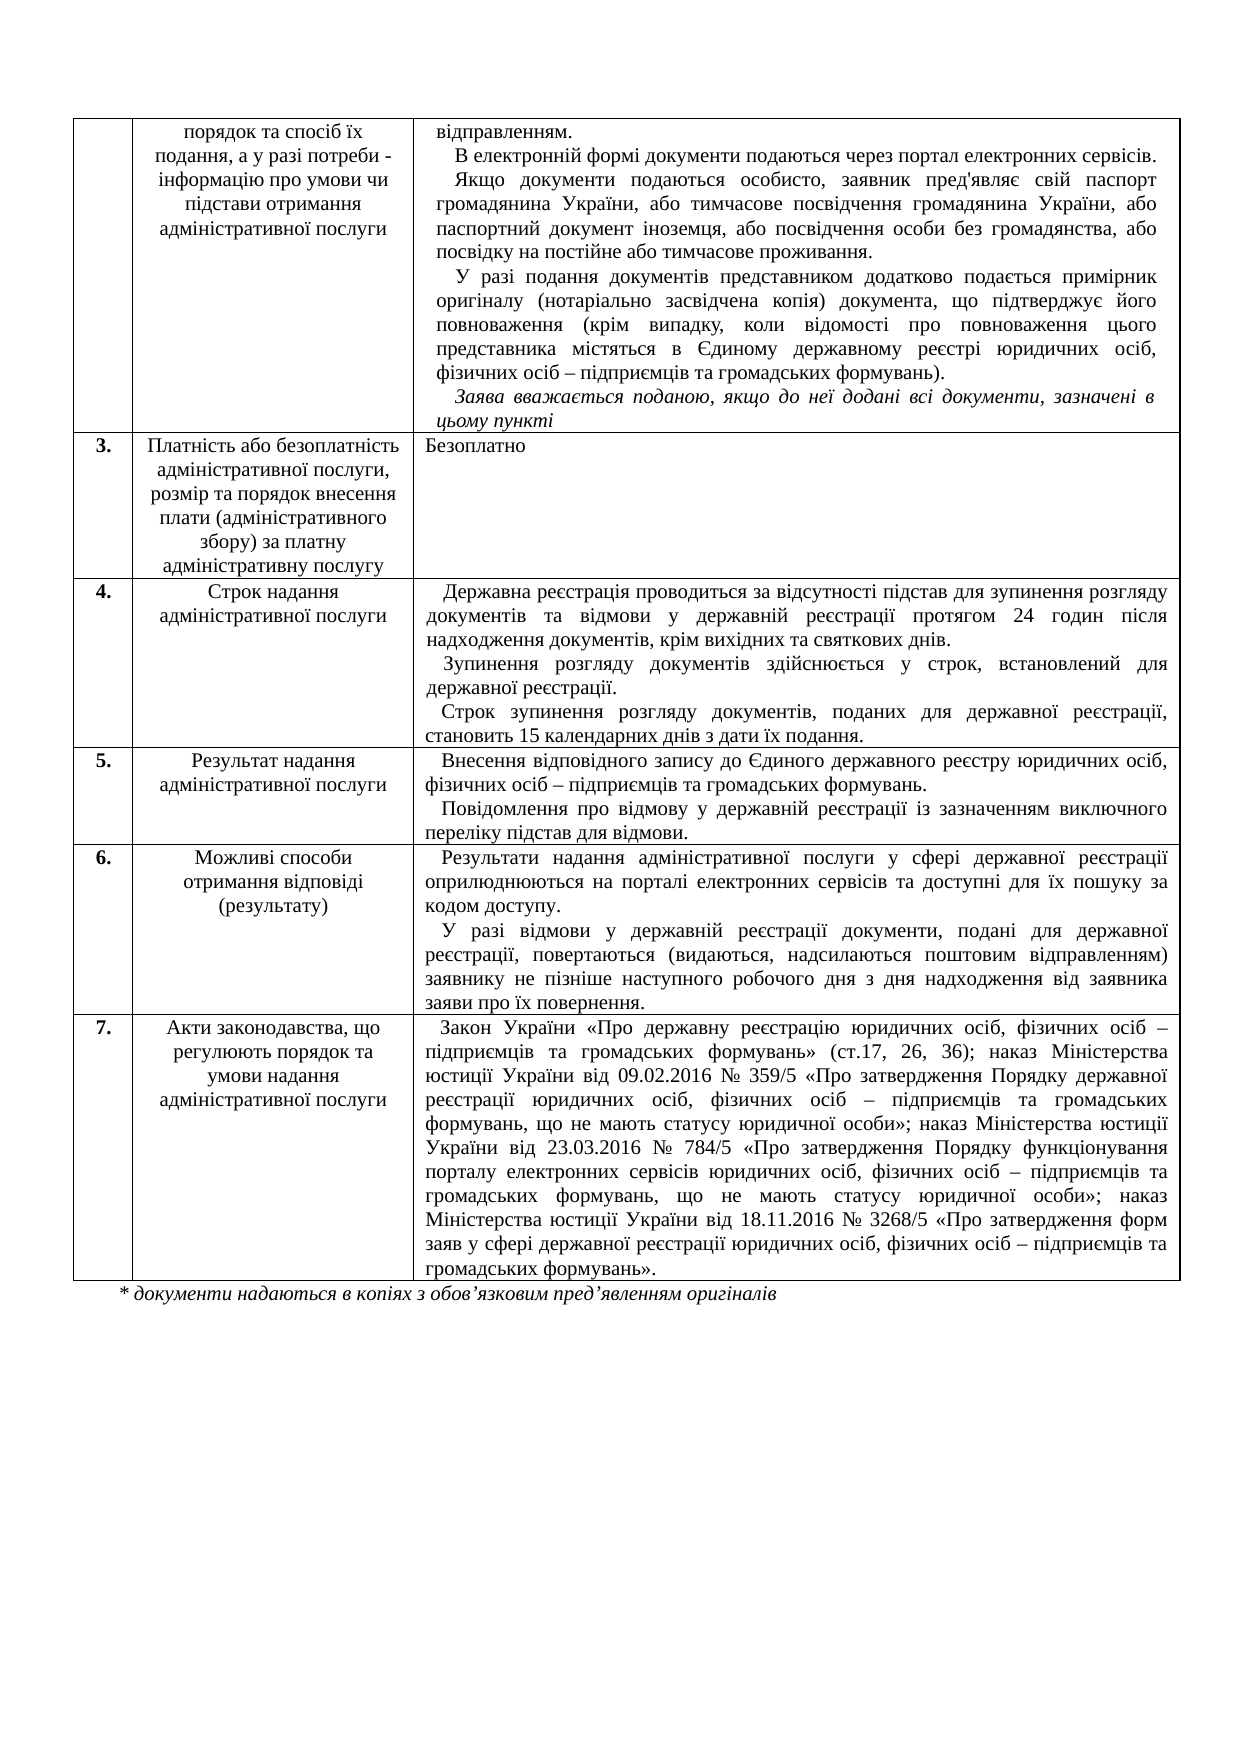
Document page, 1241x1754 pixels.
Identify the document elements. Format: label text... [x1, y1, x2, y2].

table_cell Внесення відповідного запису до Єдиного державного реєстру юридичних осіб, фізичних осіб – підприємців та громадських формувань. Повідомлення про відмову у державній реєстрації із зазначенням виключного переліку підстав для відмови. [414, 748, 1179, 844]
table_cell Результат надання адміністративної послуги [133, 748, 413, 844]
table_cell 4. [74, 579, 132, 747]
table_cell Результати надання адміністративної послуги у сфері державної реєстрації оприлюднюються на порталі електронних сервісів та доступні для їх пошуку за кодом доступу. У разі відмови у державній реєстрації документи, подані для державної реєстрації, повертаються (видаються, надсилаються поштовим відправленням) заявнику не пізніше наступного робочого дня з дня надходження від заявника заяви про їх повернення. [414, 845, 1179, 1014]
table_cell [133, 119, 413, 432]
table_cell 2. [74, 119, 132, 432]
table_cell 3. [74, 433, 132, 577]
table_cell Державна реєстрація проводиться за відсутності підстав для зупинення розгляду документів та відмови у державній реєстрації протягом 24 годин після надходження документів, крім вихідних та святкових днів. Зупинення розгляду документів здійснюється у строк, встановлений для державної реєстрації. Строк зупинення розгляду документів, поданих для державної реєстрації, становить 15 календарних днів з дати їх подання. [414, 579, 1179, 747]
table_cell [414, 119, 1179, 432]
table_cell Акти законодавства, що регулюють порядок та умови надання адміністративної послуги [133, 1015, 413, 1279]
table_cell 7. [74, 1015, 132, 1279]
table_cell Закон України «Про державну реєстрацію юридичних осіб, фізичних осіб – підприємців та громадських формувань» (ст.17, 26, 36); наказ Міністерства юстиції України від 09.02.2016 № 359/5 «Про затвердження Порядку державної реєстрації юридичних осіб, фізичних осіб – підприємців та громадських формувань, що не мають статусу юридичної особи»; наказ Міністерства юстиції України від 23.03.2016 № 784/5 «Про затвердження Порядку функціонування порталу електронних сервісів юридичних осіб, фізичних осіб – підприємців та громадських формувань, що не мають статусу юридичної особи»; наказ Міністерства юстиції України від 18.11.2016 № 3268/5 «Про затвердження форм заяв у сфері державної реєстрації юридичних осіб, фізичних осіб – підприємців та громадських формувань». [414, 1015, 1179, 1279]
text * документи надаються в копіях з обов’язковим пред’явленням оригіналів [118, 1281, 1122, 1304]
table_cell 5. [74, 748, 132, 844]
table_cell Строк надання адміністративної послуги [133, 579, 413, 747]
table_cell 6. [74, 845, 132, 1014]
table_cell Платність або безоплатність адміністративної послуги, розмір та порядок внесення плати (адміністративного збору) за платну адміністративну послугу [133, 433, 413, 577]
table_cell Безоплатно [414, 433, 1179, 577]
table_cell Можливі способи отримання відповіді (результату) [133, 845, 413, 1014]
